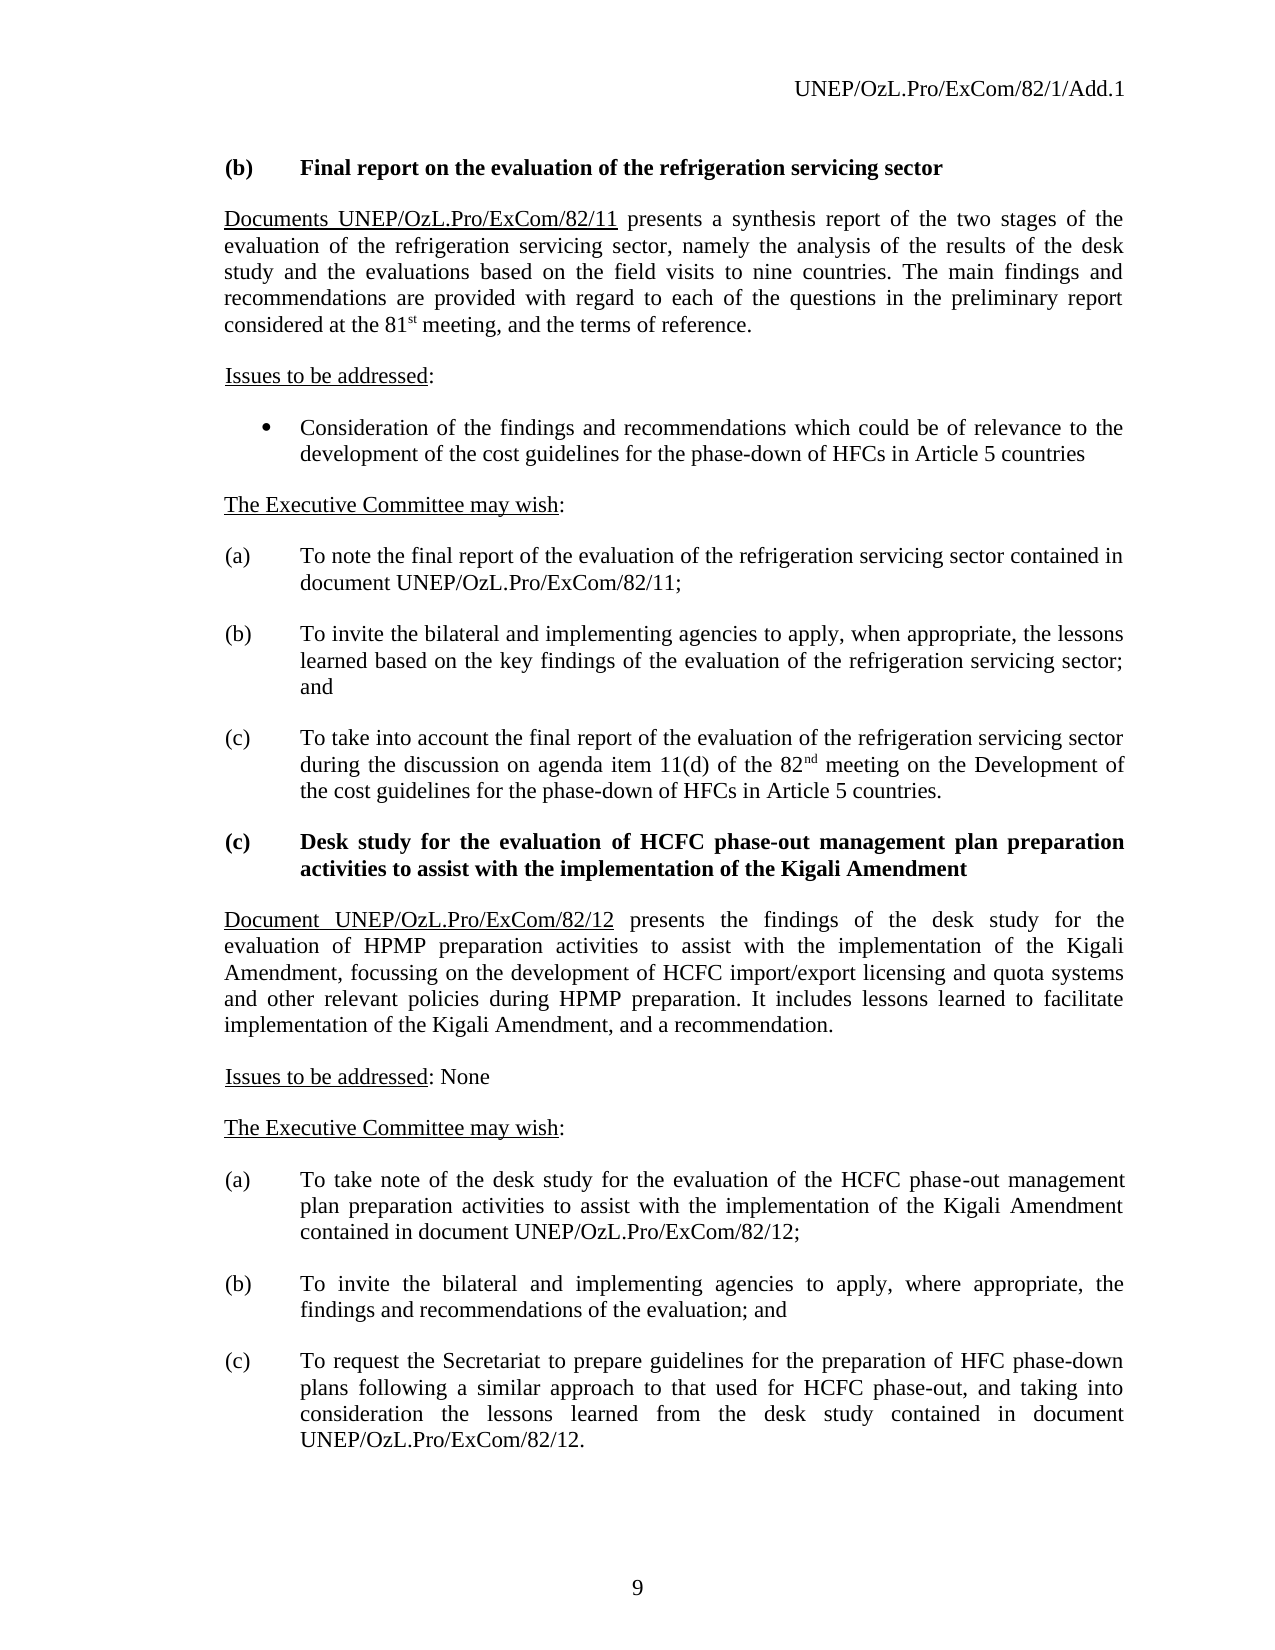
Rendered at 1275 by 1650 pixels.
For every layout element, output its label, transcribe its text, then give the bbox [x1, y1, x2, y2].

subtitle To take note of the desk study for the evaluation of the HCFC phase-out management plan preparation activities to assist with the implementation of the Kigali Amendment contained in document UNEP/OzL.Pro/ExCom/82/12; [225, 1166, 1125, 1245]
subtitle To take into account the final report of the evaluation of the refrigeration servicing sector during the discussion on agenda item 11(d) of the 82nd meeting on the Development of the cost guidelines for the phase-down of HFCs in Article 5 countries. [225, 724, 1125, 803]
subtitle To invite the bilateral and implementing agencies to apply, where appropriate, the findings and recommendations of the evaluation; and [225, 1270, 1125, 1322]
list The Executive Committee may wish: [224, 1114, 1125, 1141]
subtitle Consideration of the findings and recommendations which could be of relevance to the development of the cost guidelines for the phase-down of HFCs in Article 5 countries [262, 413, 1125, 466]
subtitle To note the final report of the evaluation of the refrigeration servicing sector contained in document UNEP/OzL.Pro/ExCom/82/11; [225, 543, 1125, 595]
subtitle Desk study for the evaluation of HCFC phase-out management plan preparation activities to assist with the implementation of the Kigali Amendment [225, 828, 1125, 881]
text The Executive Committee may wish: [224, 491, 1125, 518]
subtitle Final report on the evaluation of the refrigeration servicing sector [225, 154, 1125, 180]
text Issues to be addressed: None [225, 1063, 1125, 1089]
text Documents UNEP/OzL.Pro/ExCom/82/11 presents a synthesis report of the two stages of the evaluation of the refrigeration servicing sector, namely the analysis of the results of the desk study and the evaluations based on the field visits to nine countries. The main findings and recommendations are provided with regard to each of the questions in the preliminary report considered at the 81st meeting, and the terms of reference. [224, 205, 1125, 337]
text Issues to be addressed: [225, 362, 1125, 388]
text Document UNEP/OzL.Pro/ExCom/82/12 presents the findings of the desk study for the evaluation of HPMP preparation activities to assist with the implementation of the Kigali Amendment, focussing on the development of HCFC import/export licensing and quota systems and other relevant policies during HPMP preparation. It includes lessons learned to facilitate implementation of the Kigali Amendment, and a recommendation. [224, 906, 1125, 1038]
subtitle To request the Secretariat to prepare guidelines for the preparation of HFC phase-down plans following a similar approach to that used for HCFC phase-out, and taking into consideration the lessons learned from the desk study contained in document UNEP/OzL.Pro/ExCom/82/12. [225, 1347, 1125, 1453]
subtitle To invite the bilateral and implementing agencies to apply, when appropriate, the lessons learned based on the key findings of the evaluation of the refrigeration servicing sector; and [225, 620, 1125, 699]
